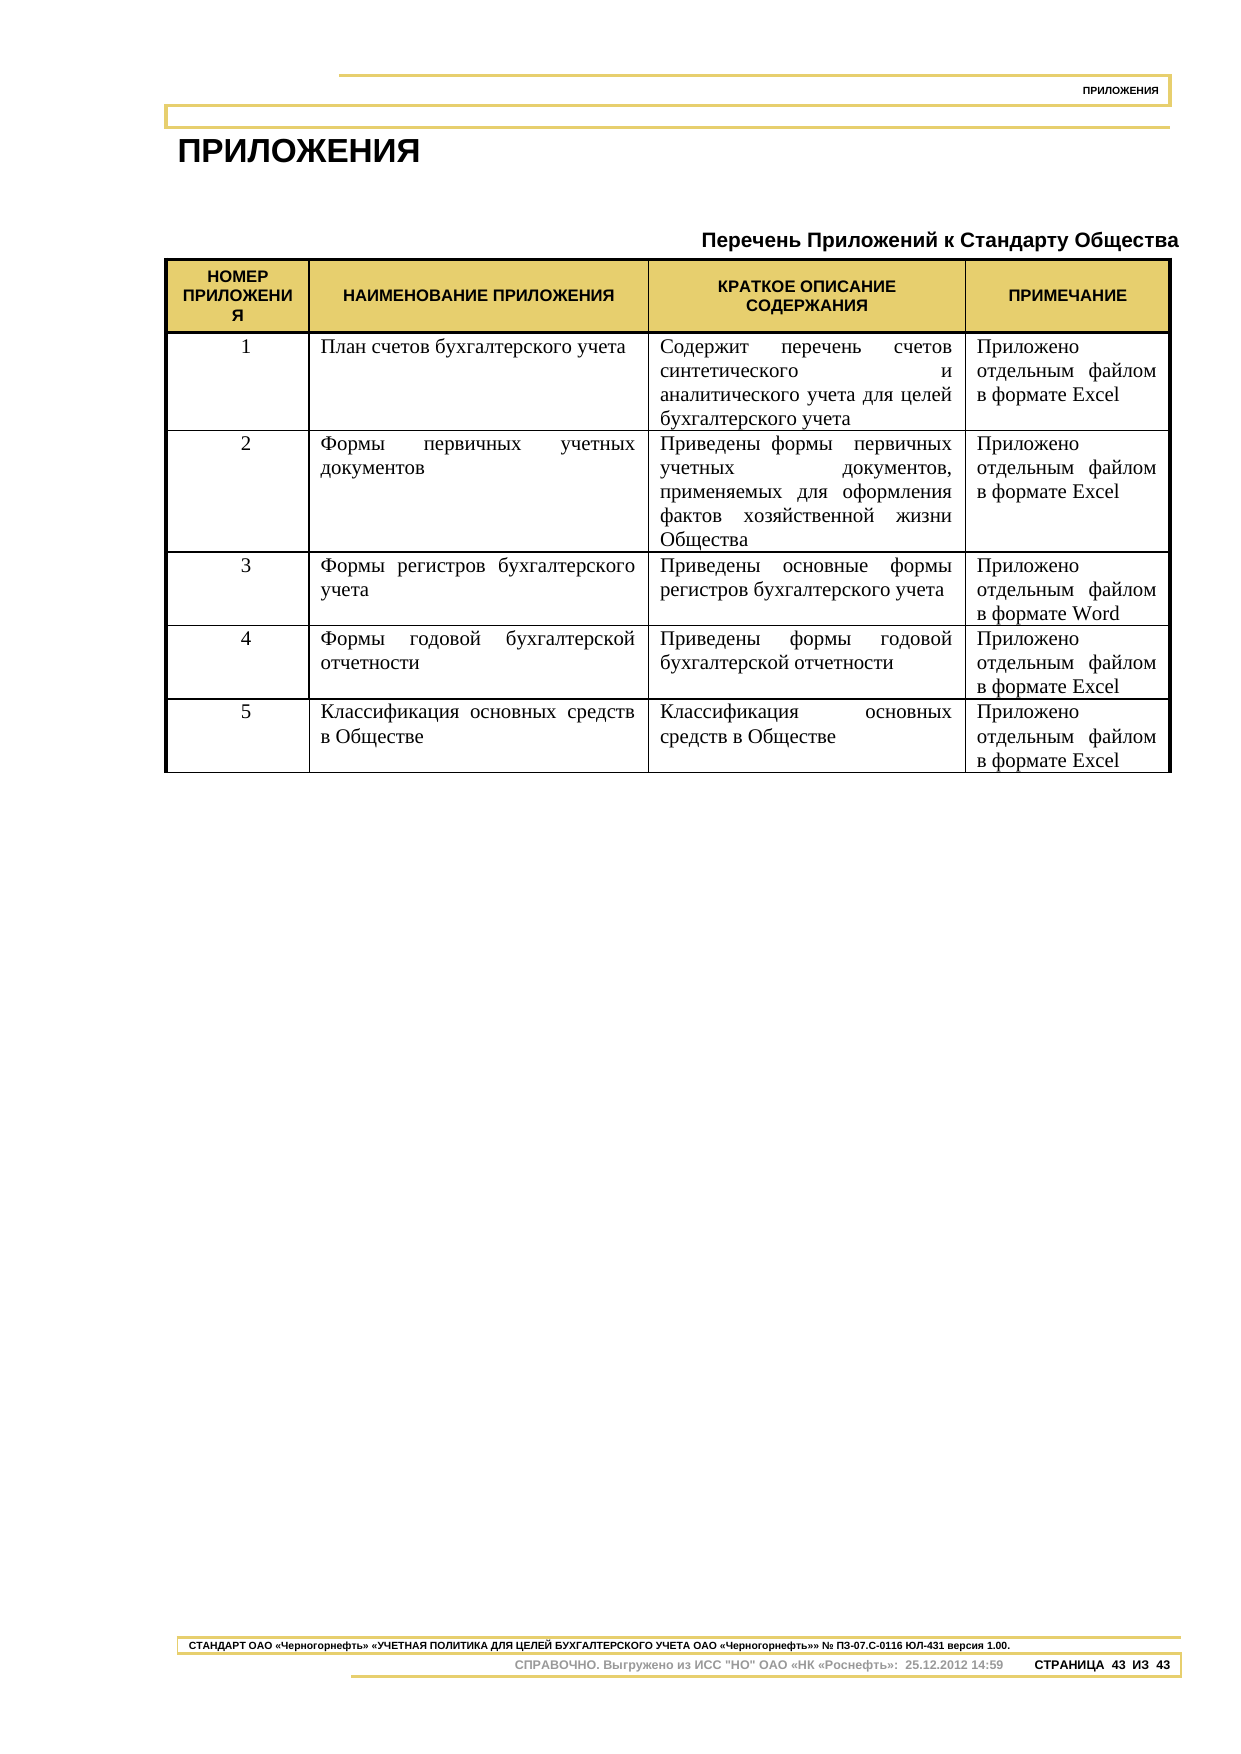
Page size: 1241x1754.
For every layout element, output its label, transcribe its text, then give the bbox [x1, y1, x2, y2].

table_cell Приложено отдельным файлом в формате Excel [966, 431, 1168, 551]
table_cell Приложено отдельным файлом в формате Excel [966, 334, 1168, 430]
table_cell 1 [168, 334, 308, 430]
table_header КРАТКОЕ ОПИСАНИЕ СОДЕРЖАНИЯ [649, 261, 965, 331]
table_cell Формы регистров бухгалтерского учета [310, 553, 648, 625]
table_cell Приложено отдельным файлом в формате Word [966, 553, 1168, 625]
table_cell Приведены формы первичных учетных документов, применяемых для оформления фактов хозяйственной жизни Общества [649, 431, 965, 551]
table_cell 4 [168, 626, 308, 698]
table_cell Приведены формы годовой бухгалтерской отчетности [649, 626, 965, 698]
table_cell Содержит перечень счетов синтетического и аналитического учета для целей бухгалтерского учета [649, 334, 965, 430]
table_header НАИМЕНОВАНИЕ ПРИЛОЖЕНИЯ [310, 261, 648, 331]
subtitle ПРИЛОЖЕНИя [177, 131, 1181, 170]
table_cell Приложено отдельным файлом в формате Excel [966, 626, 1168, 698]
table_header НОМЕР ПРИЛОЖЕНИЯ [168, 261, 308, 331]
table_cell Приложено отдельным файлом в формате Excel [966, 700, 1168, 772]
table_cell Классификация основных средств в Обществе [310, 700, 648, 772]
table_header Примечание [966, 261, 1168, 331]
table_cell Формы первичных учетных документов [310, 431, 648, 551]
table_cell Приведены основные формы регистров бухгалтерского учета [649, 553, 965, 625]
table_cell Классификация основных средств в Обществе [649, 700, 965, 772]
table_cell 3 [168, 553, 308, 625]
table_cell 2 [168, 431, 308, 551]
table_cell 5 [168, 700, 309, 772]
table_cell План счетов бухгалтерского учета [310, 334, 648, 430]
table_cell Формы годовой бухгалтерской отчетности [310, 626, 648, 698]
text Перечень Приложений к Стандарту Общества [177, 227, 1179, 251]
